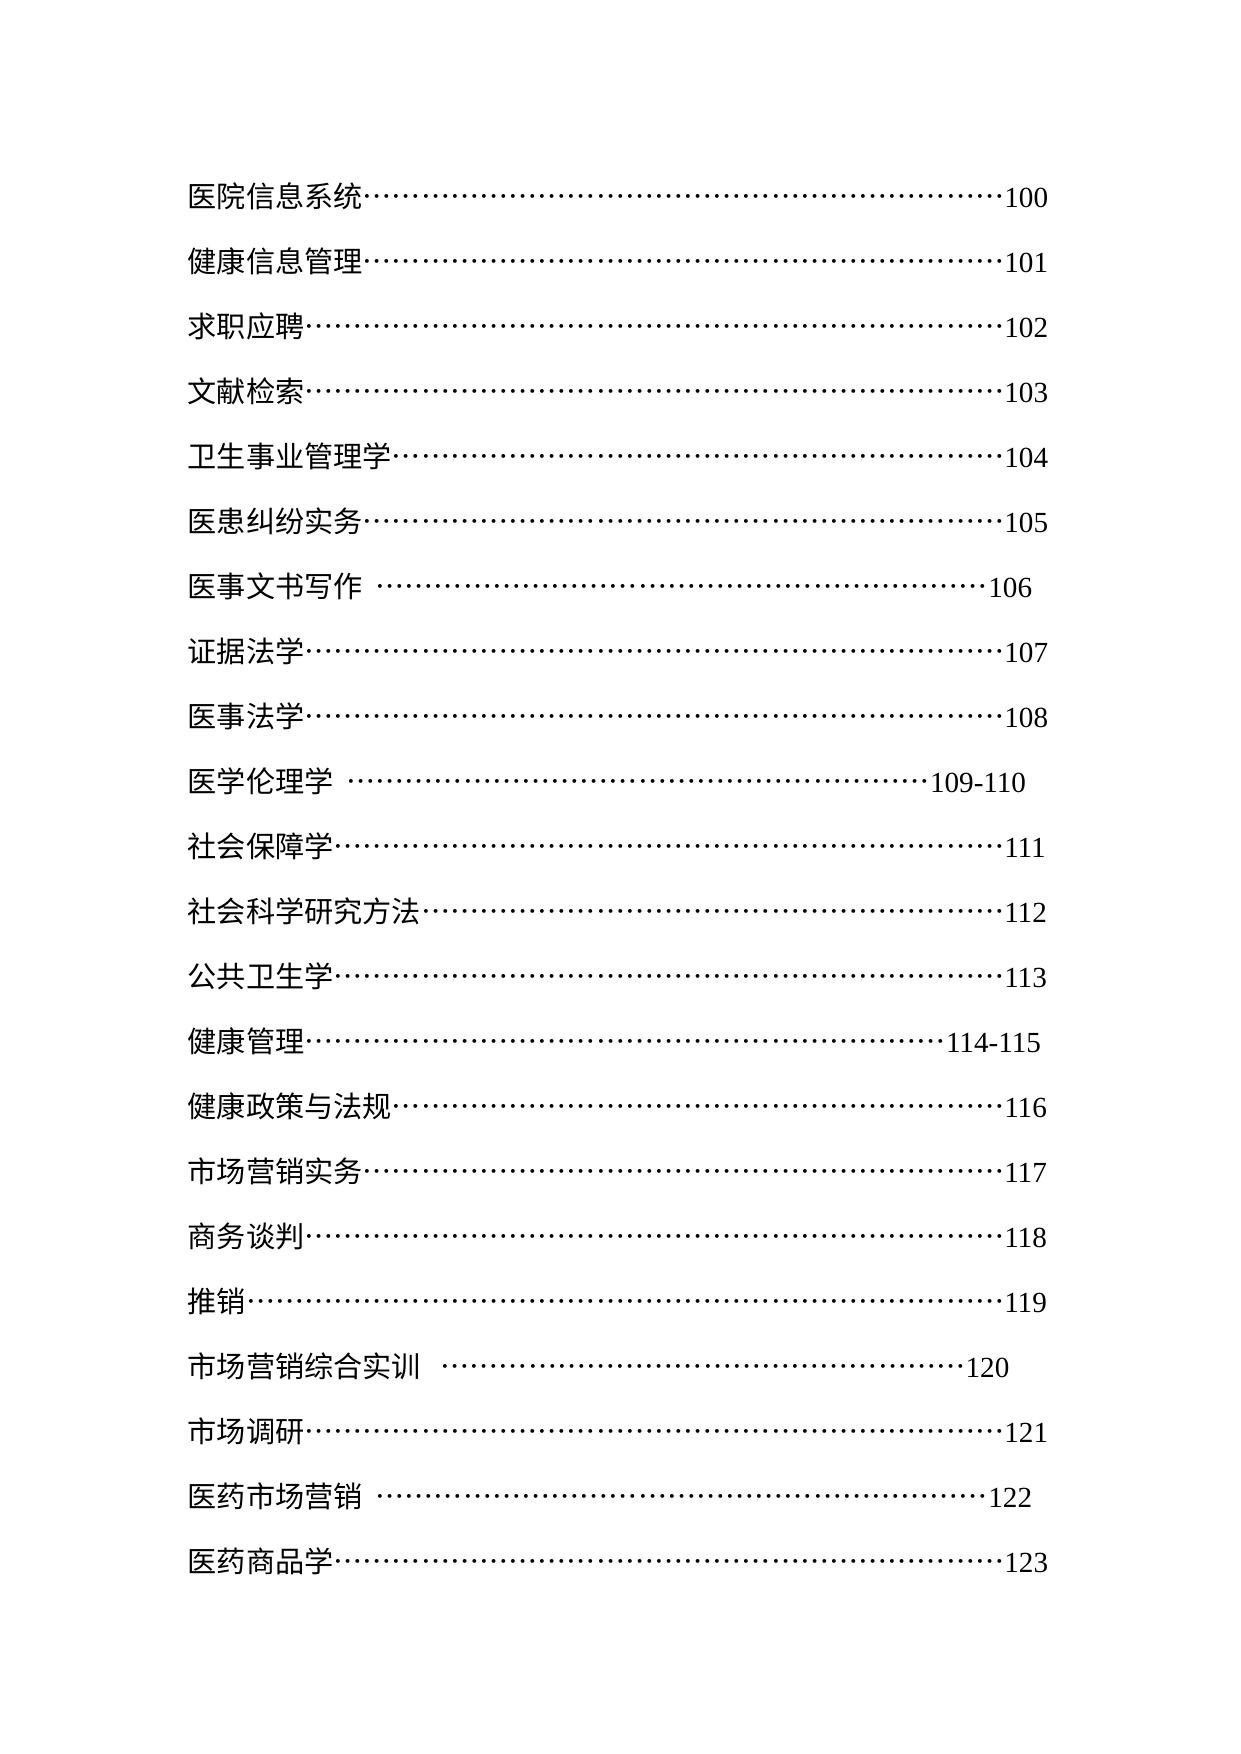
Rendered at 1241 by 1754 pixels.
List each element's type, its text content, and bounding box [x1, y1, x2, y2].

text 医患纠纷实务…………………………………………………………105 [187, 487, 1053, 552]
text 证据法学………………………………………………………………107 [187, 617, 1053, 682]
text 公共卫生学……………………………………………………………113 [187, 942, 1053, 1007]
text 社会科学研究方法……………………………………………………112 [187, 877, 1053, 942]
text 医事法学………………………………………………………………108 [187, 682, 1053, 747]
text 社会保障学……………………………………………………………111 [187, 812, 1053, 877]
text 健康政策与法规………………………………………………………116 [187, 1072, 1053, 1137]
text 推销……………………………………………………………………119 [187, 1267, 1053, 1332]
text 卫生事业管理学………………………………………………………104 [187, 422, 1053, 487]
text 市场营销实务…………………………………………………………117 [187, 1137, 1053, 1202]
text 医院信息系统…………………………………………………………100 [187, 162, 1053, 227]
text 医药市场营销 ………………………………………………………122 [187, 1462, 1053, 1527]
text 商务谈判………………………………………………………………118 [187, 1202, 1053, 1267]
text 求职应聘………………………………………………………………102 [187, 292, 1053, 357]
text 医药商品学……………………………………………………………123 [187, 1527, 1053, 1592]
text 健康信息管理…………………………………………………………101 [187, 227, 1053, 292]
text 医学伦理学 ……………………………………………………109-110 [187, 747, 1053, 812]
text 市场营销综合实训 ………………………………………………120 [187, 1332, 1053, 1397]
text 医事文书写作 ………………………………………………………106 [187, 552, 1053, 617]
text 健康管理…………………………………………………………114-115 [187, 1007, 1053, 1072]
text 文献检索………………………………………………………………103 [187, 357, 1053, 422]
text 市场调研………………………………………………………………121 [187, 1397, 1053, 1462]
